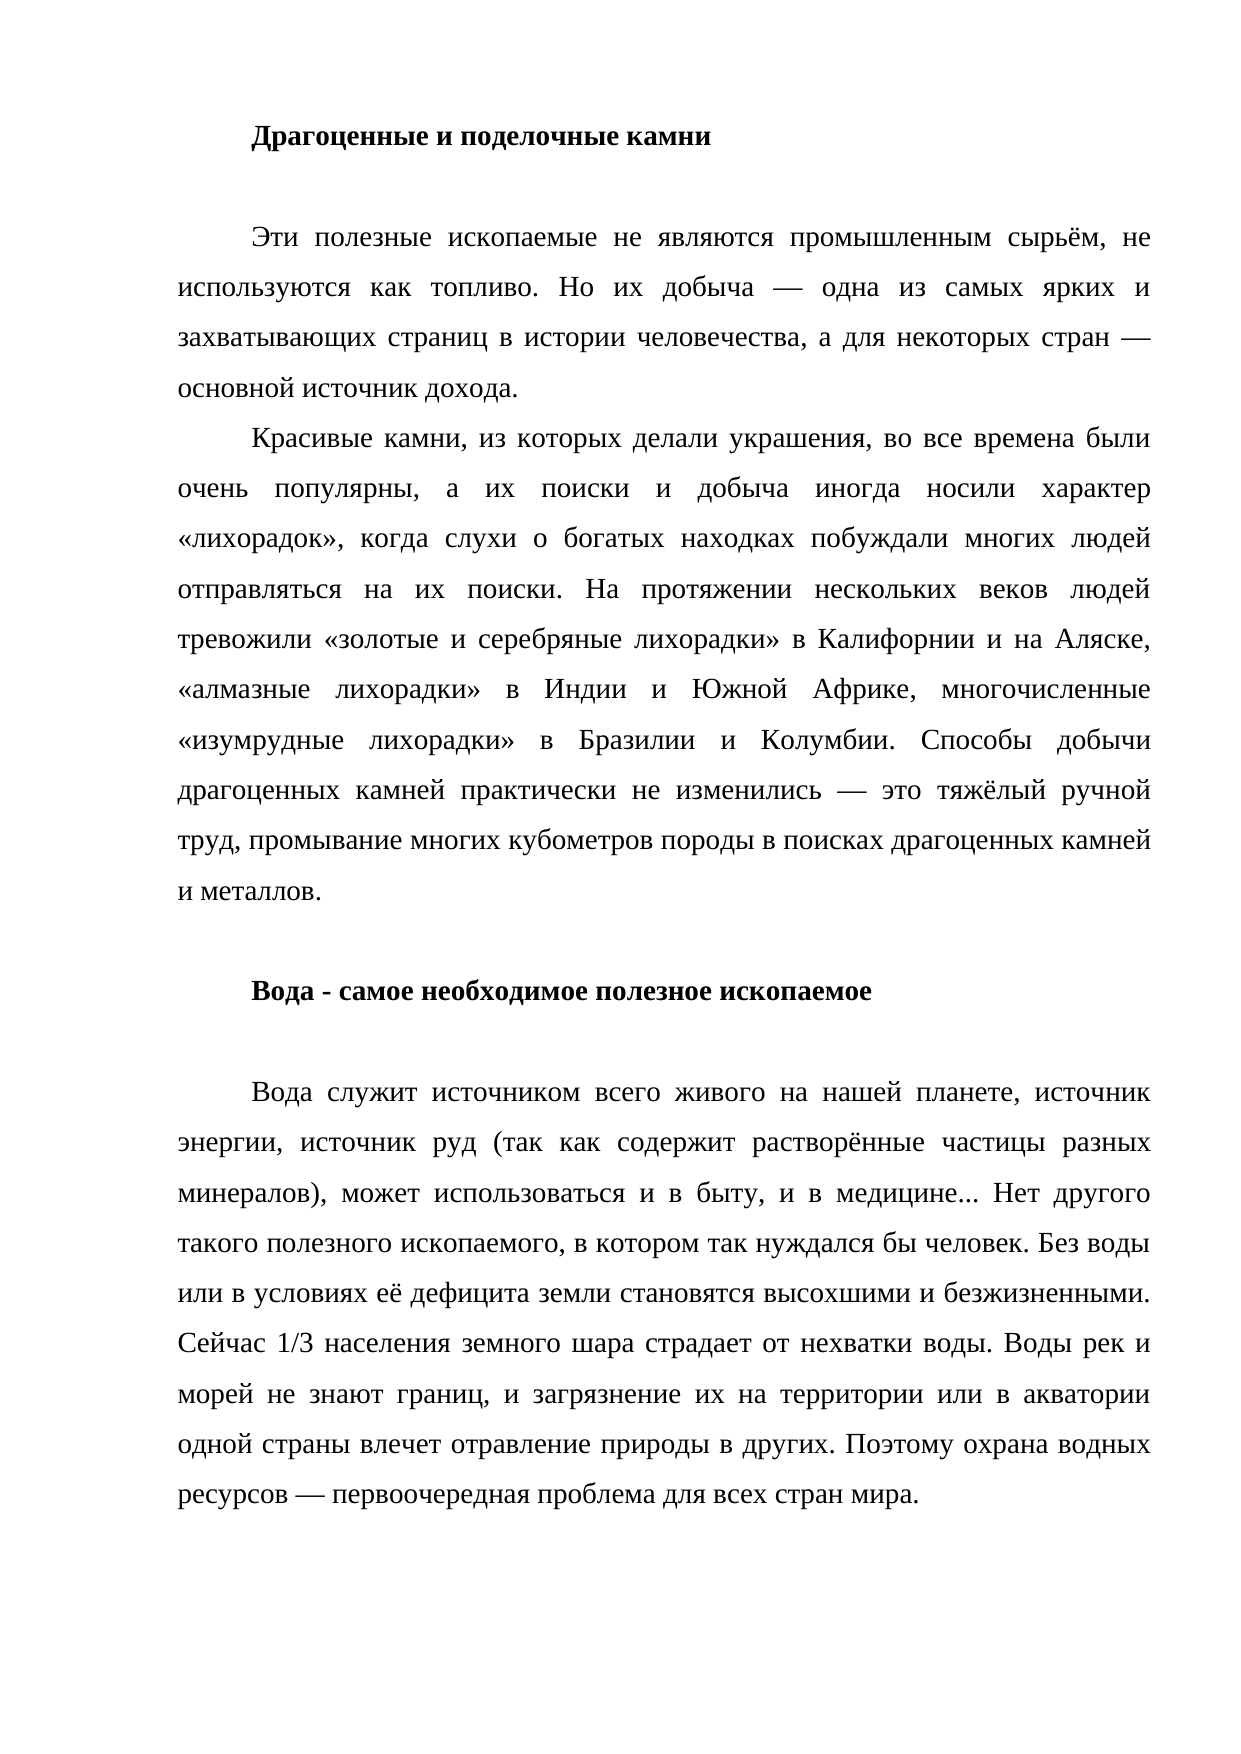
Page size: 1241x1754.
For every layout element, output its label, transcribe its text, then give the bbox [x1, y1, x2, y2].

text Вода служит источником всего живого на нашей планете, источник энергии, источник руд (так как содержит растворённые частицы разных минералов), может использоваться и в быту, и в медицине... Нет другого такого полезного ископаемого, в котором так нуждался бы человек. Без воды или в условиях её дефицита земли становятся высохшими и безжизненными. Сейчас 1/3 населения земного шара страдает от нехватки воды. Воды рек и морей не знают границ, и загрязнение их на территории или в акватории одной страны влечет отравление природы в других. Поэтому охрана водных ресурсов — первоочередная проблема для всех стран мира. [177, 1074, 1152, 1510]
text Красивые камни, из которых делали украшения, во все времена были очень популярны, а их поиски и добыча иногда носили характер «лихорадок», когда слухи о богатых находках побуждали многих людей отправляться на их поиски. На протяжении нескольких веков людей тревожили «золотые и серебряные лихорадки» в Калифорнии и на Аляске, «алмазные лихорадки» в Индии и Южной Африке, многочисленные «изумрудные лихорадки» в Бразилии и Колумбии. Способы добычи драгоценных камней практически не изменились — это тяжёлый ручной труд, промывание многих кубометров породы в поисках драгоценных камней и металлов. [177, 420, 1152, 906]
text Эти полезные ископаемые не являются промышленным сырьём, не используются как топливо. Но их добыча — одна из самых ярких и захватывающих страниц в истории человечества, а для некоторых стран — основной источник дохода. [177, 219, 1152, 403]
text Драгоценные и поделочные камни [177, 118, 1152, 152]
text Вода - самое необходимое полезное ископаемое [177, 973, 1152, 1007]
